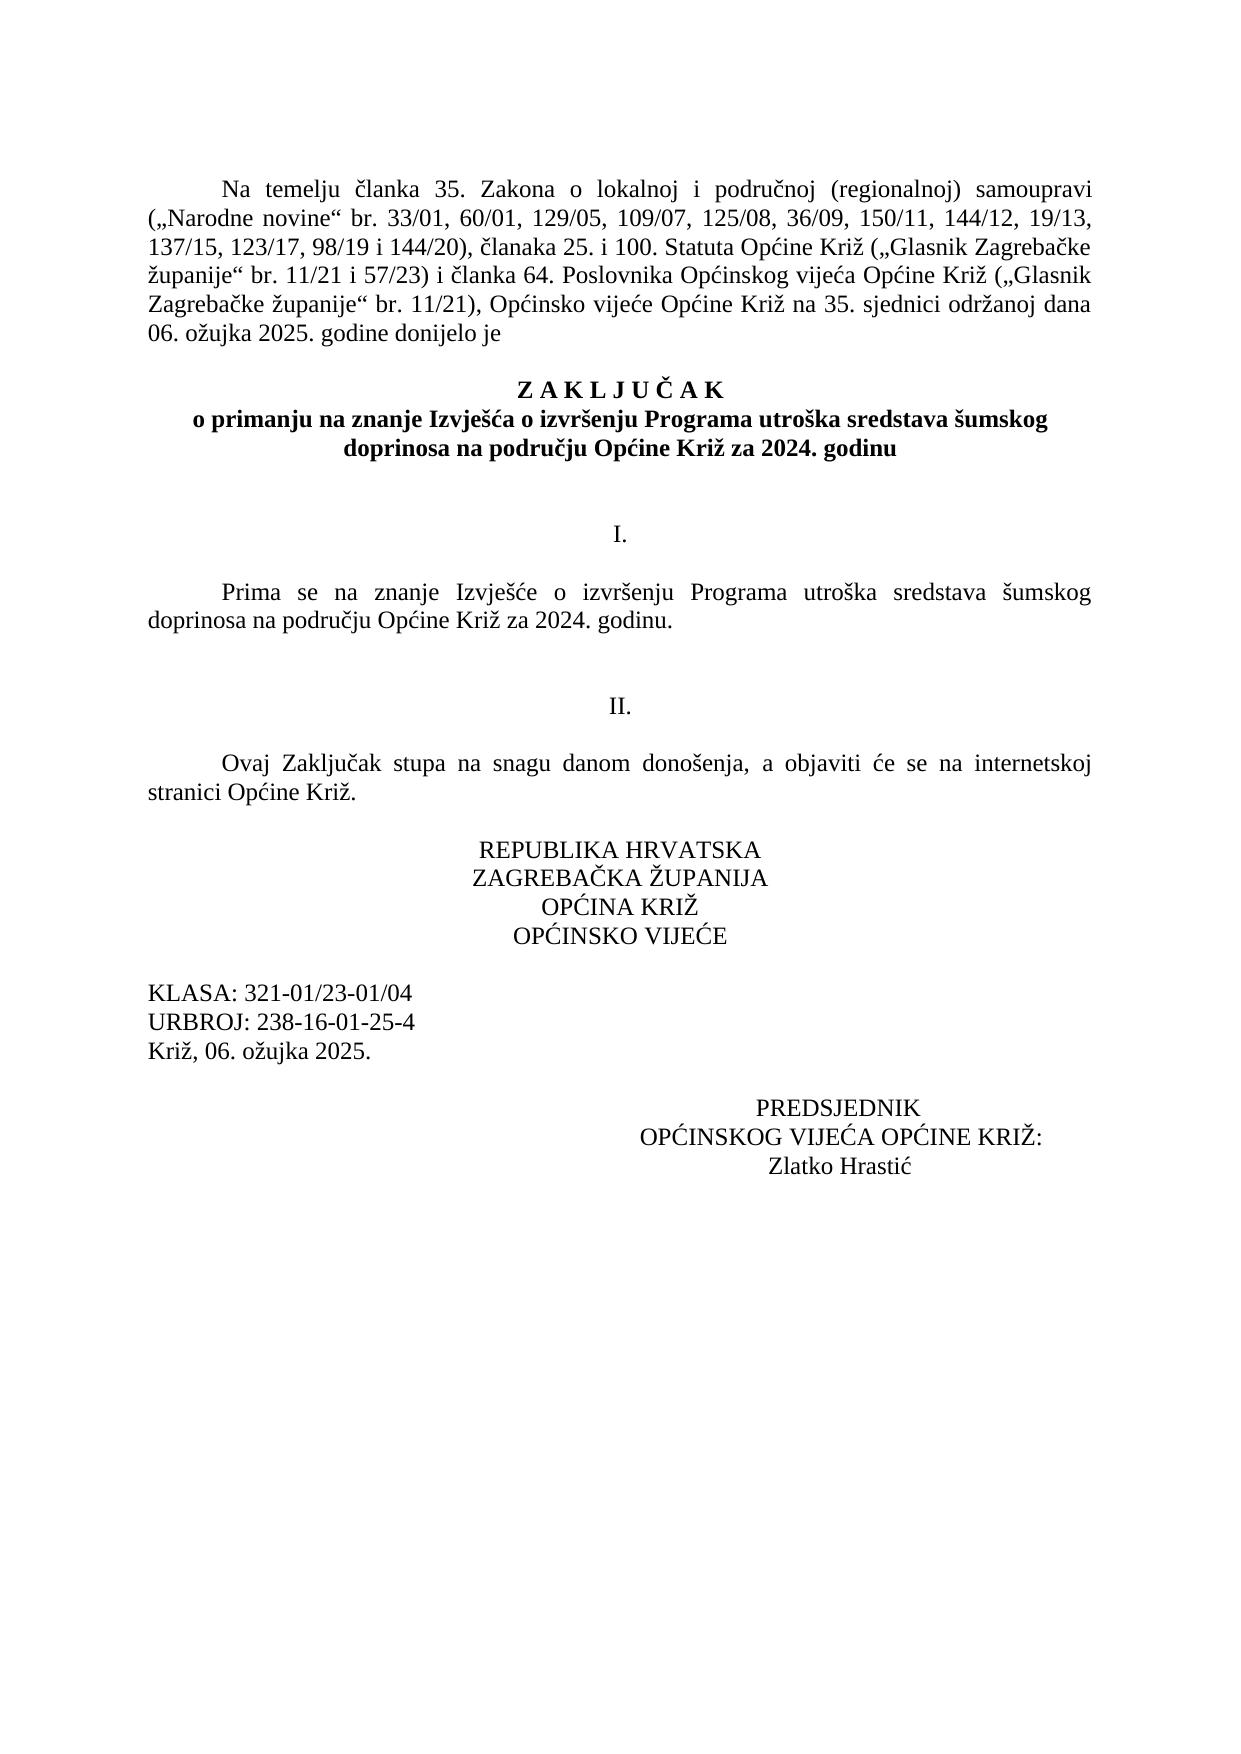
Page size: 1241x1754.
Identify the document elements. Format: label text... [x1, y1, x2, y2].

text Prima se na znanje Izvješće o izvršenju Programa utroška sredstava šumskog doprinosa na području Općine Križ za 2024. godinu. [148, 577, 1093, 634]
text Križ, 06. ožujka 2025. [148, 1036, 1093, 1065]
text KLASA: 321-01/23-01/04 [148, 978, 1093, 1007]
text ZAGREBAČKA ŽUPANIJA [148, 863, 1093, 892]
text II. [148, 691, 1093, 720]
text OPĆINSKO VIJEĆE [148, 921, 1093, 950]
text Ovaj Zaključak stupa na snagu danom donošenja, a objaviti će se na internetskoj stranici Općine Križ. [148, 748, 1093, 806]
text Z A K L J U Č A K [148, 375, 1093, 404]
text Zlatko Hrastić [148, 1151, 1093, 1180]
text o primanju na znanje Izvješća o izvršenju Programa utroška sredstava šumskog doprinosa na području Općine Križ za 2024. godinu [148, 404, 1093, 462]
text PREDSJEDNIK OPĆINSKOG VIJEĆA OPĆINE KRIŽ: [590, 1093, 1093, 1151]
text Na temelju članka 35. Zakona o lokalnoj i područnoj (regionalnoj) samoupravi („Narodne novine“ br. 33/01, 60/01, 129/05, 109/07, 125/08, 36/09, 150/11, 144/12, 19/13, 137/15, 123/17, 98/19 i 144/20), članaka 25. i 100. Statuta Općine Križ („Glasnik Zagrebačke županije“ br. 11/21 i 57/23) i članka 64. Poslovnika Općinskog vijeća Općine Križ („Glasnik Zagrebačke županije“ br. 11/21), Općinsko vijeće Općine Križ na 35. sjednici održanoj dana 06. ožujka 2025. godine donijelo je [148, 174, 1093, 347]
text REPUBLIKA HRVATSKA [148, 835, 1093, 863]
text URBROJ: 238-16-01-25-4 [148, 1007, 1093, 1036]
text I. [148, 519, 1093, 548]
text OPĆINA KRIŽ [148, 892, 1093, 921]
